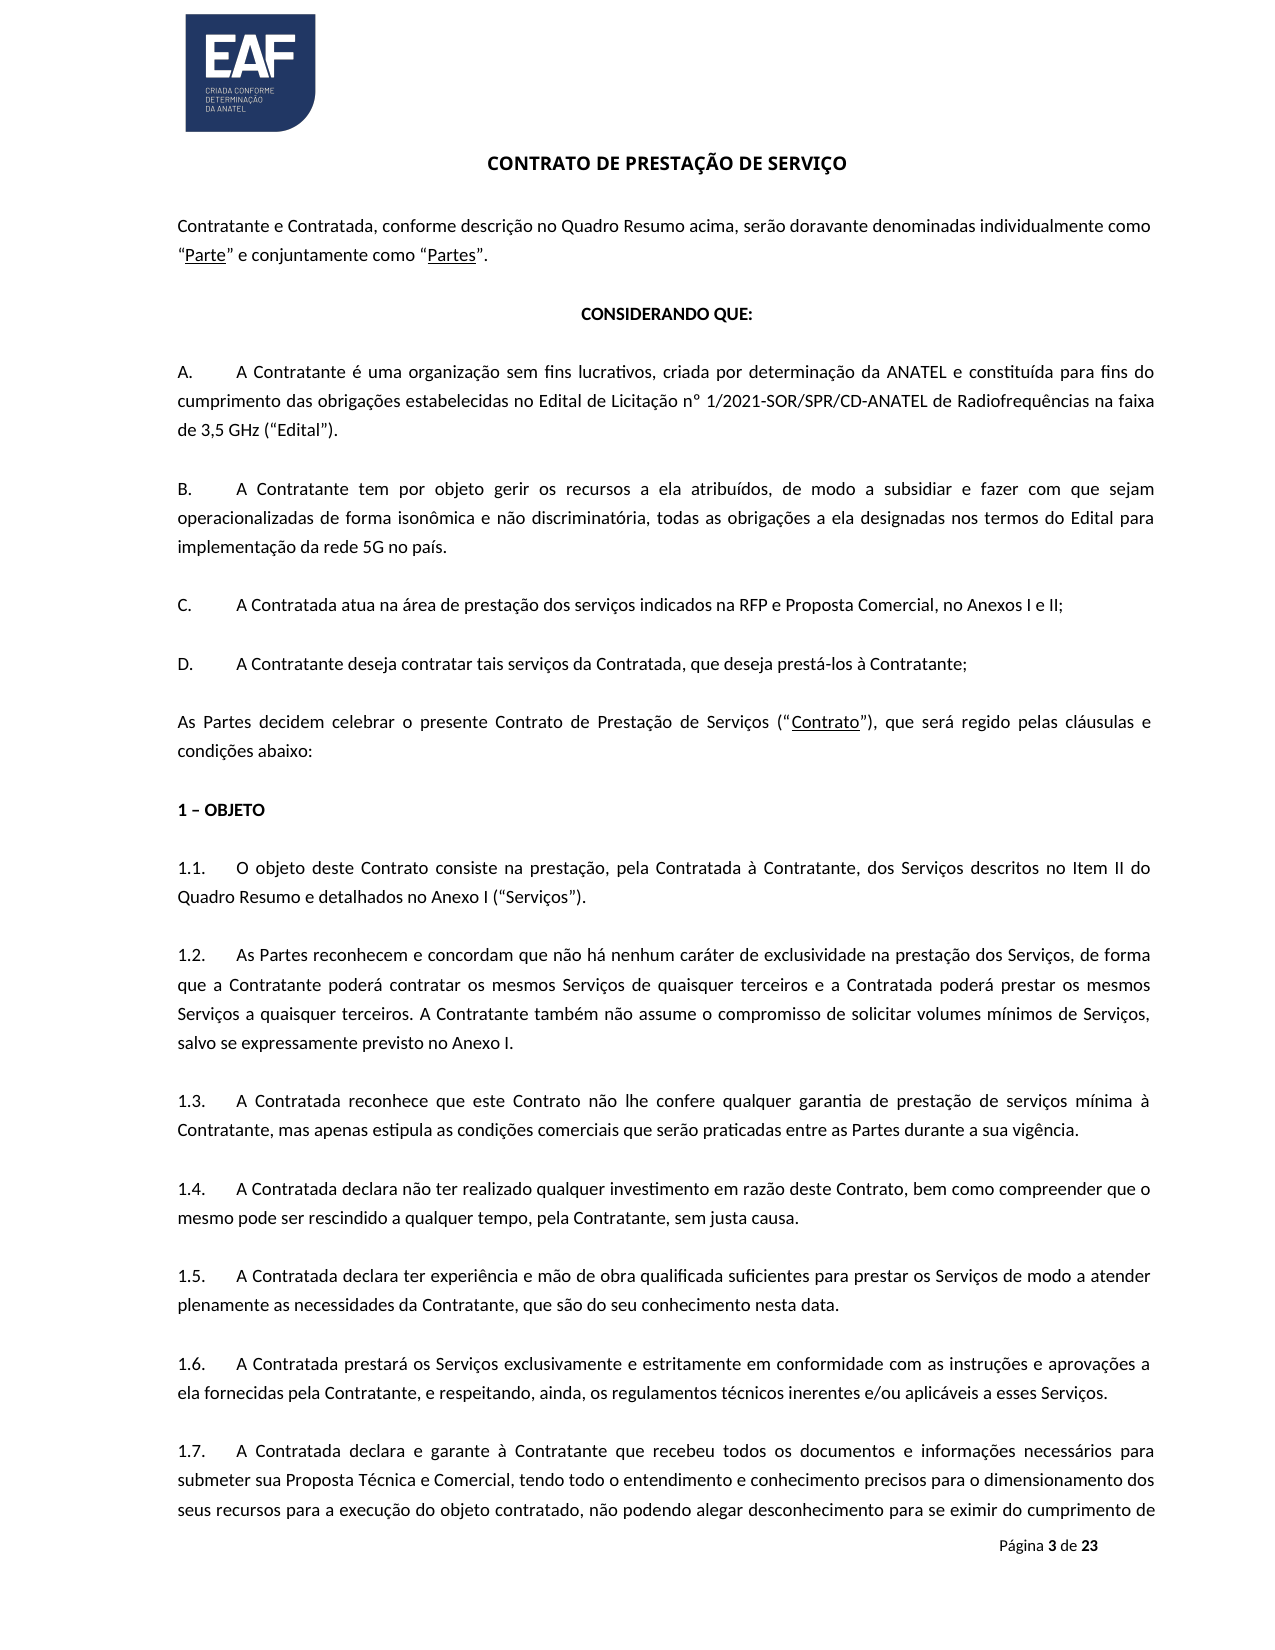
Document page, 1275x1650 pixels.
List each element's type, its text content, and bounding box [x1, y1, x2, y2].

picture [177, 0, 324, 147]
list A Contratante deseja contratar tais serviços da Contratada, que deseja prestá-los à Contratante; [177, 646, 1157, 675]
list A Contratante tem por objeto gerir os recursos a ela atribuídos, de modo a subsidiar e fazer com que sejam operacionalizadas de forma isonômica e não discriminatória, todas as obrigações a ela designadas nos termos do Edital para implementação da rede 5G no país. [177, 471, 1157, 558]
list A Contratada prestará os Serviços exclusivamente e estritamente em conformidade com as instruções e aprovações a ela fornecidas pela Contratante, e respeitando, ainda, os regulamentos técnicos inerentes e/ou aplicáveis a esses Serviços. [177, 1346, 1152, 1404]
text 1 – OBJETO [177, 791, 1152, 821]
list A Contratada reconhece que este Contrato não lhe confere qualquer garantia de prestação de serviços mínima à Contratante, mas apenas estipula as condições comerciais que serão praticadas entre as Partes durante a sua vigência. [177, 1083, 1152, 1141]
list A Contratada atua na área de prestação dos serviços indicados na RFP e Proposta Comercial, no Anexos I e II; [177, 587, 1157, 616]
list A Contratada declara não ter realizado qualquer investimento em razão deste Contrato, bem como compreender que o mesmo pode ser rescindido a qualquer tempo, pela Contratante, sem justa causa. [177, 1171, 1152, 1229]
list As Partes reconhecem e concordam que não há nenhum caráter de exclusividade na prestação dos Serviços, de forma que a Contratante poderá contratar os mesmos Serviços de quaisquer terceiros e a Contratada poderá prestar os mesmos Serviços a quaisquer terceiros. A Contratante também não assume o compromisso de solicitar volumes mínimos de Serviços, salvo se expressamente previsto no Anexo I. [177, 937, 1152, 1054]
list O objeto deste Contrato consiste na prestação, pela Contratada à Contratante, dos Serviços descritos no Item II do Quadro Resumo e detalhados no Anexo I (“Serviços”). [177, 850, 1152, 908]
text Contratante e Contratada, conforme descrição no Quadro Resumo acima, serão doravante denominadas individualmente como “Parte” e conjuntamente como “Partes”. [177, 208, 1152, 266]
list A Contratada declara ter experiência e mão de obra qualificada suficientes para prestar os Serviços de modo a atender plenamente as necessidades da Contratante, que são do seu conhecimento nesta data. [177, 1258, 1152, 1316]
list A Contratante é uma organização sem fins lucrativos, criada por determinação da ANATEL e constituída para fins do cumprimento das obrigações estabelecidas no Edital de Licitação nº 1/2021-SOR/SPR/CD-ANATEL de Radiofrequências na faixa de 3,5 GHz (“Edital”). [177, 354, 1157, 441]
text CONSIDERANDO QUE: [177, 296, 1157, 325]
text As Partes decidem celebrar o presente Contrato de Prestação de Serviços (“Contrato”), que será regido pelas cláusulas e condições abaixo: [177, 704, 1152, 762]
